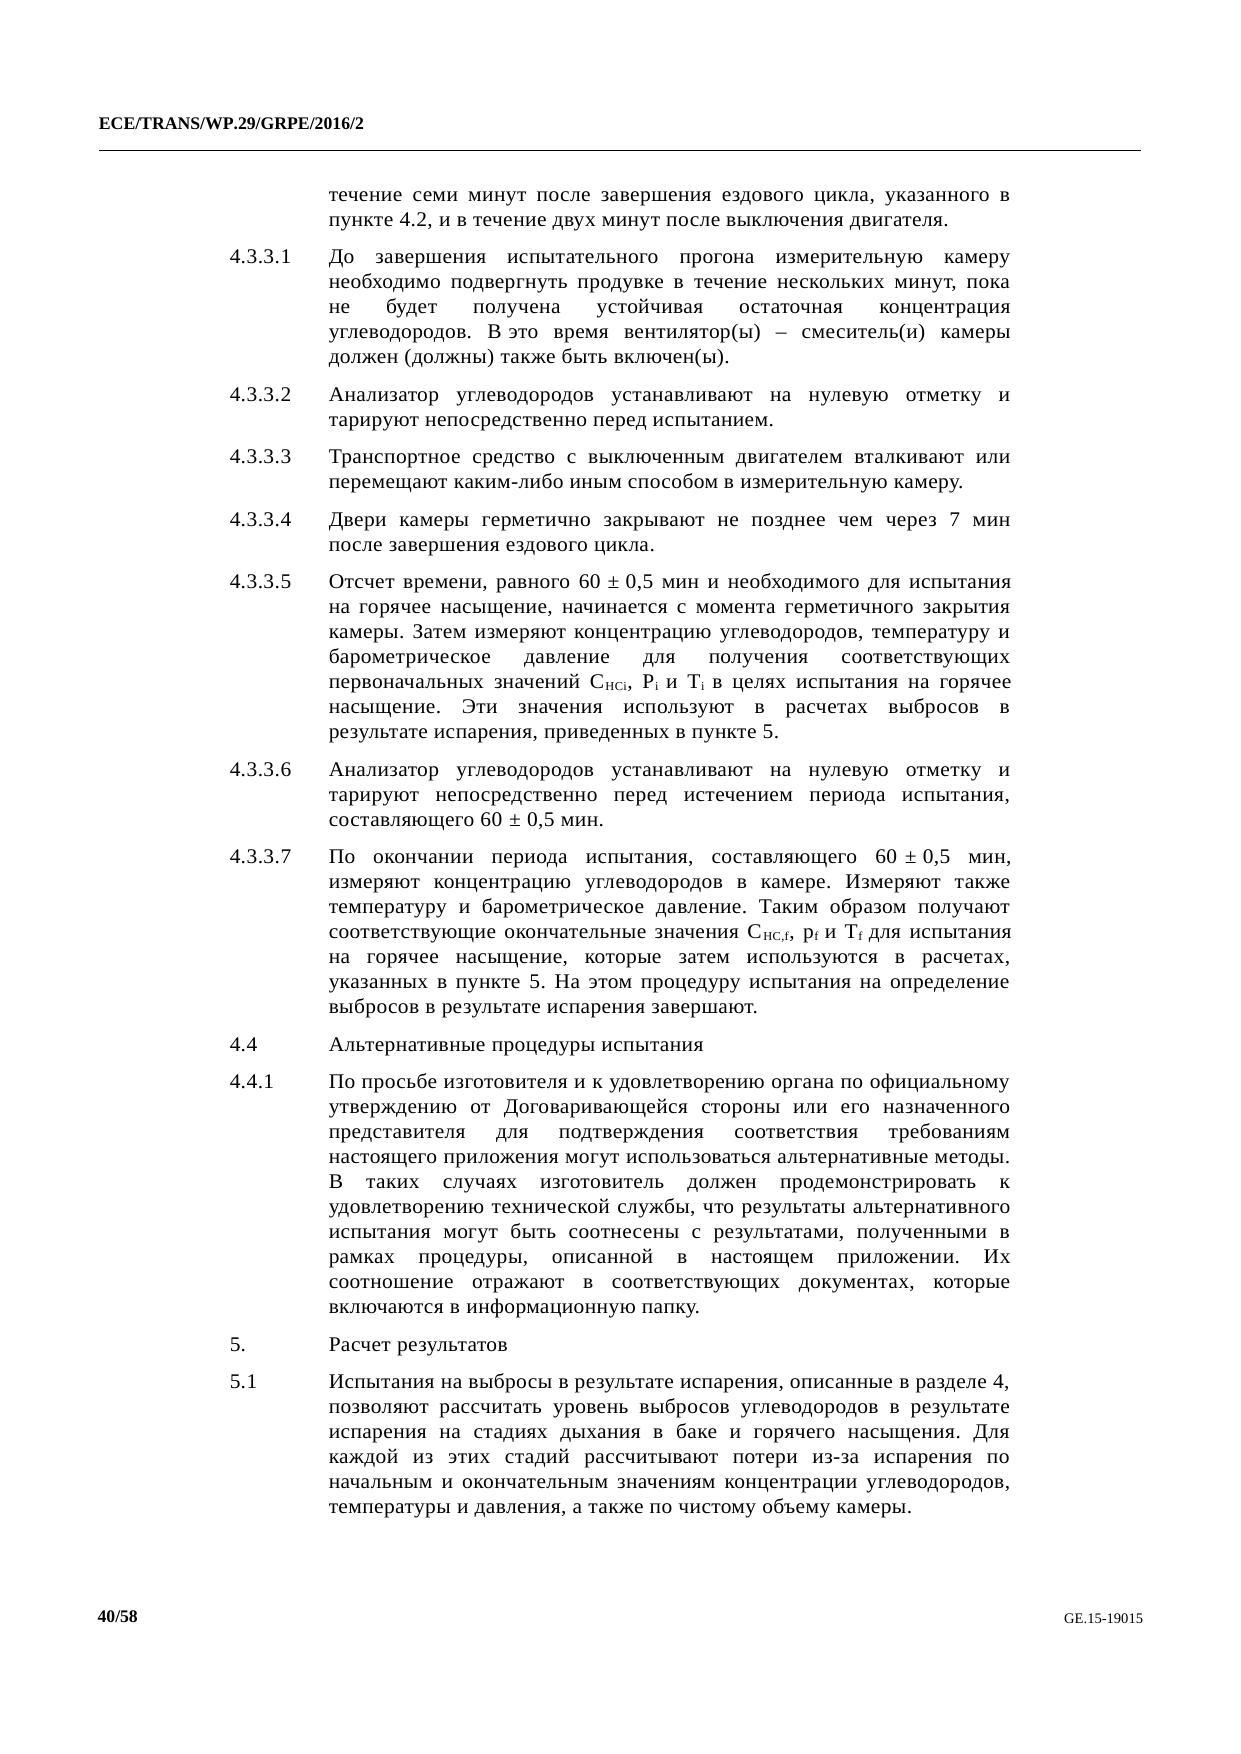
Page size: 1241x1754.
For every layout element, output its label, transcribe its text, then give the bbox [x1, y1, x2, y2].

text 4.3.3.5 Отсчет времени, равного 60 ± 0,5 мин и необходимого для испытания на горячее насыщение, начинается с момента герметичного закрытия камеры. Затем измеряют концентрацию углеводородов, температуру и барометрическое давление для получения соответствующих первоначальных значений CHCi, Pi и Ti в целях испытания на горячее насыщение. Эти значения используют в расчетах выбросов в результате испарения, приведенных в пункте 5. [229, 569, 1011, 744]
text 4.4 Альтернативные процедуры испытания [229, 1031, 1011, 1056]
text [229, 181, 1011, 231]
text 4.3.3.7 По окончании периода испытания, составляющего 60 ± 0,5 мин, измеряют концентрацию углеводородов в камере. Измеряют также температуру и барометрическое давление. Таким образом получают соответствующие окончательные значения CHC,f, pf и Tf для испытания на горячее насыщение, которые затем используются в расчетах, указанных в пункте 5. На этом процедуру испытания на определение выбросов в результате испарения завершают. [229, 844, 1011, 1019]
text 4.4.1 По просьбе изготовителя и к удовлетворению органа по официальному утверждению от Договаривающейся стороны или его назначенного представителя для подтверждения соответствия требованиям настоящего приложения могут использоваться альтернативные методы. В таких случаях изготовитель должен продемонстрировать к удовлетворению технической службы, что результаты альтернативного испытания могут быть соотнесены с результатами, полученными в рамках процедуры, описанной в настоящем приложении. Их соотношение отражают в соответствующих документах, которые включаются в информационную папку. [229, 1069, 1011, 1319]
text 4.3.3.6 Анализатор углеводородов устанавливают на нулевую отметку и тарируют непосредственно перед истечением периода испытания, составляющего 60 ± 0,5 мин. [229, 756, 1011, 831]
text 4.3.3.2 Анализатор углеводородов устанавливают на нулевую отметку и тарируют непосредственно перед испытанием. [229, 381, 1011, 431]
text 4.3.3.4 Двери камеры герметично закрывают не позднее чем через 7 мин после завершения ездового цикла. [229, 506, 1011, 556]
text 4.3.3.1 До завершения испытательного прогона измерительную камеру необходимо подвергнуть продувке в течение нескольких минут, пока не будет получена устойчивая остаточная концентрация углеводородов. В это время вентилятор(ы) – смеситель(и) камеры должен (должны) также быть включен(ы). [229, 244, 1011, 369]
text 4.3.3.3 Транспортное средство с выключенным двигателем вталкивают или перемещают каким-либо иным способом в измерительную камеру. [229, 444, 1011, 494]
text 5. Расчет результатов [229, 1331, 1011, 1356]
text 5.1 Испытания на выбросы в результате испарения, описанные в разделе 4, позволяют рассчитать уровень выбросов углеводородов в результате испарения на стадиях дыхания в баке и горячего насыщения. Для каждой из этих стадий рассчитывают потери из-за испарения по начальным и окончательным значениям концентрации углеводородов, температуры и давления, а также по чистому объему камеры. [229, 1369, 1011, 1519]
